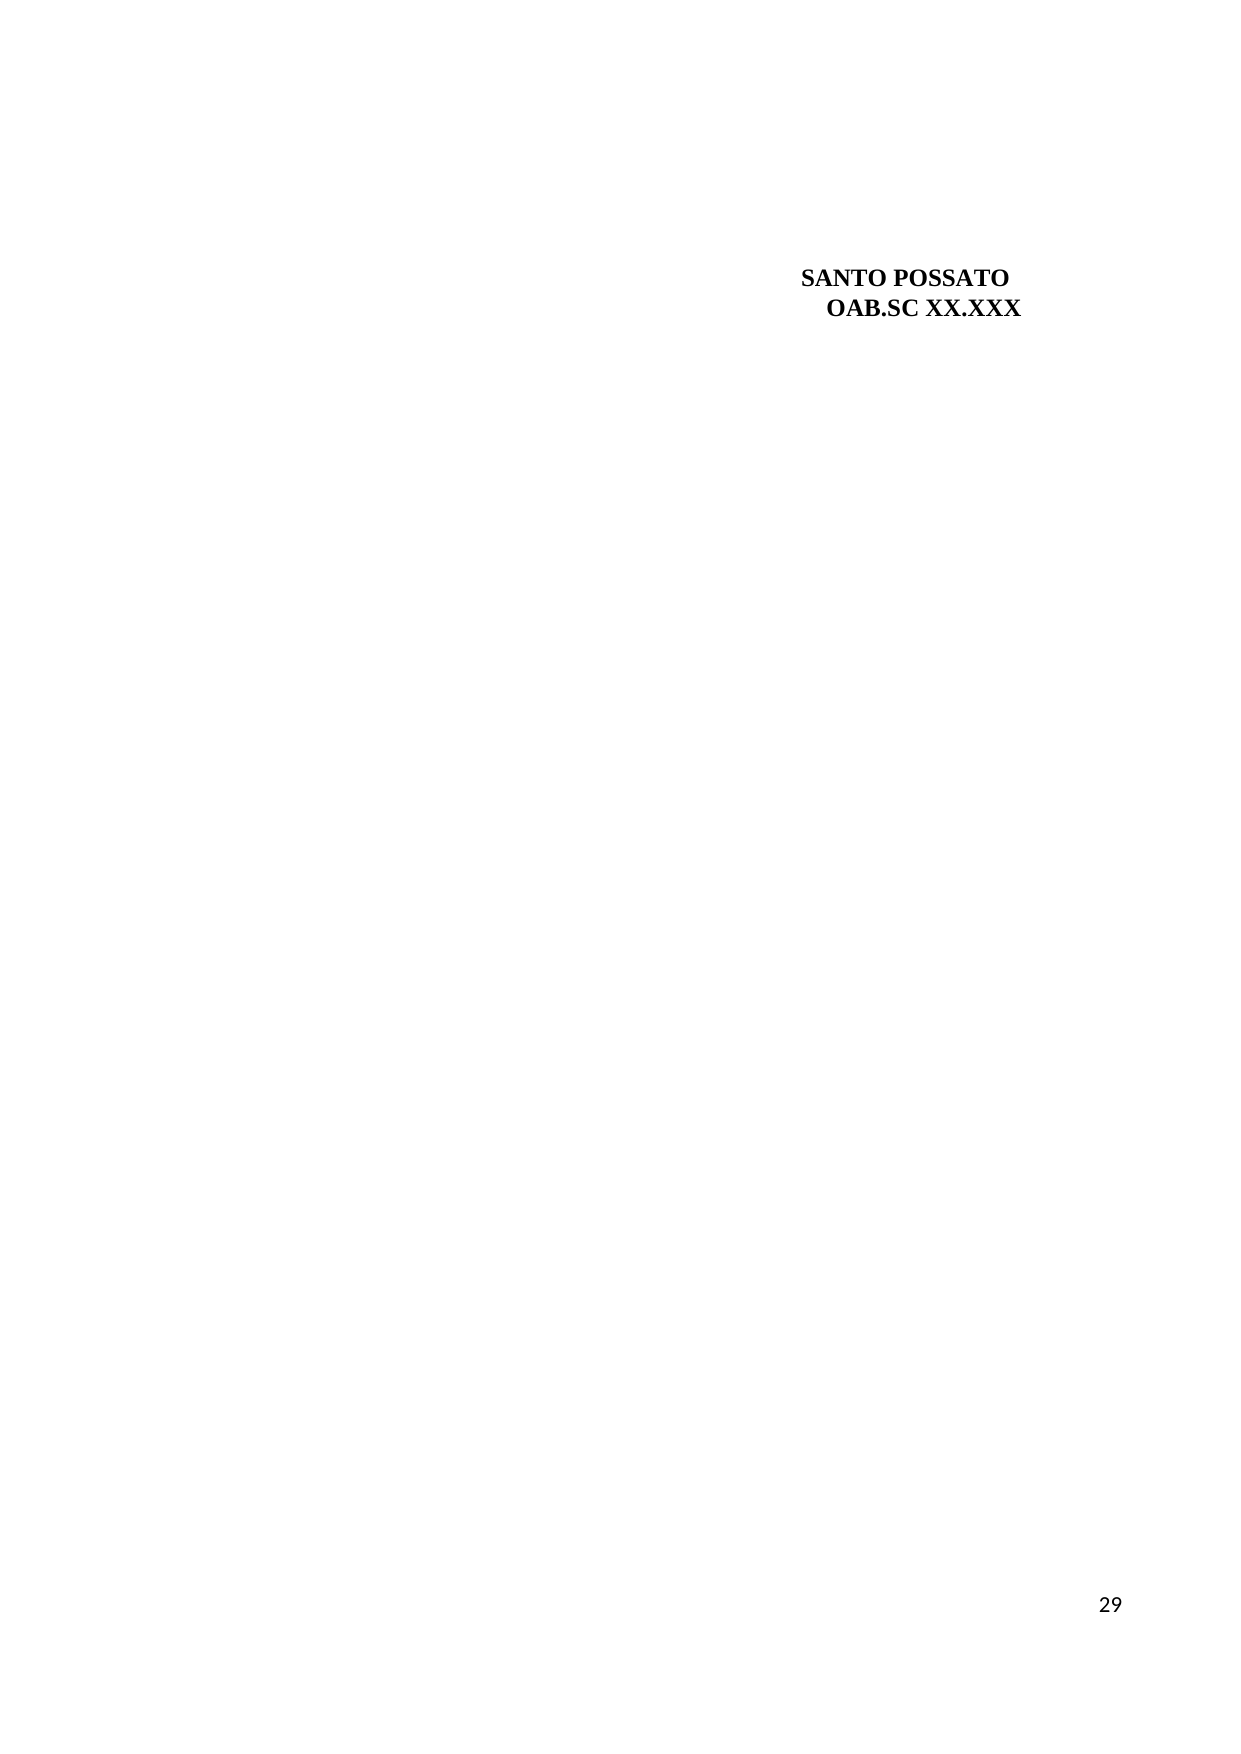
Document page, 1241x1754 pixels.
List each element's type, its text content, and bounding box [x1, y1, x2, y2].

text OAB.SC XX.XXX [177, 292, 1021, 322]
text SANTO POSSATO [177, 263, 1010, 292]
